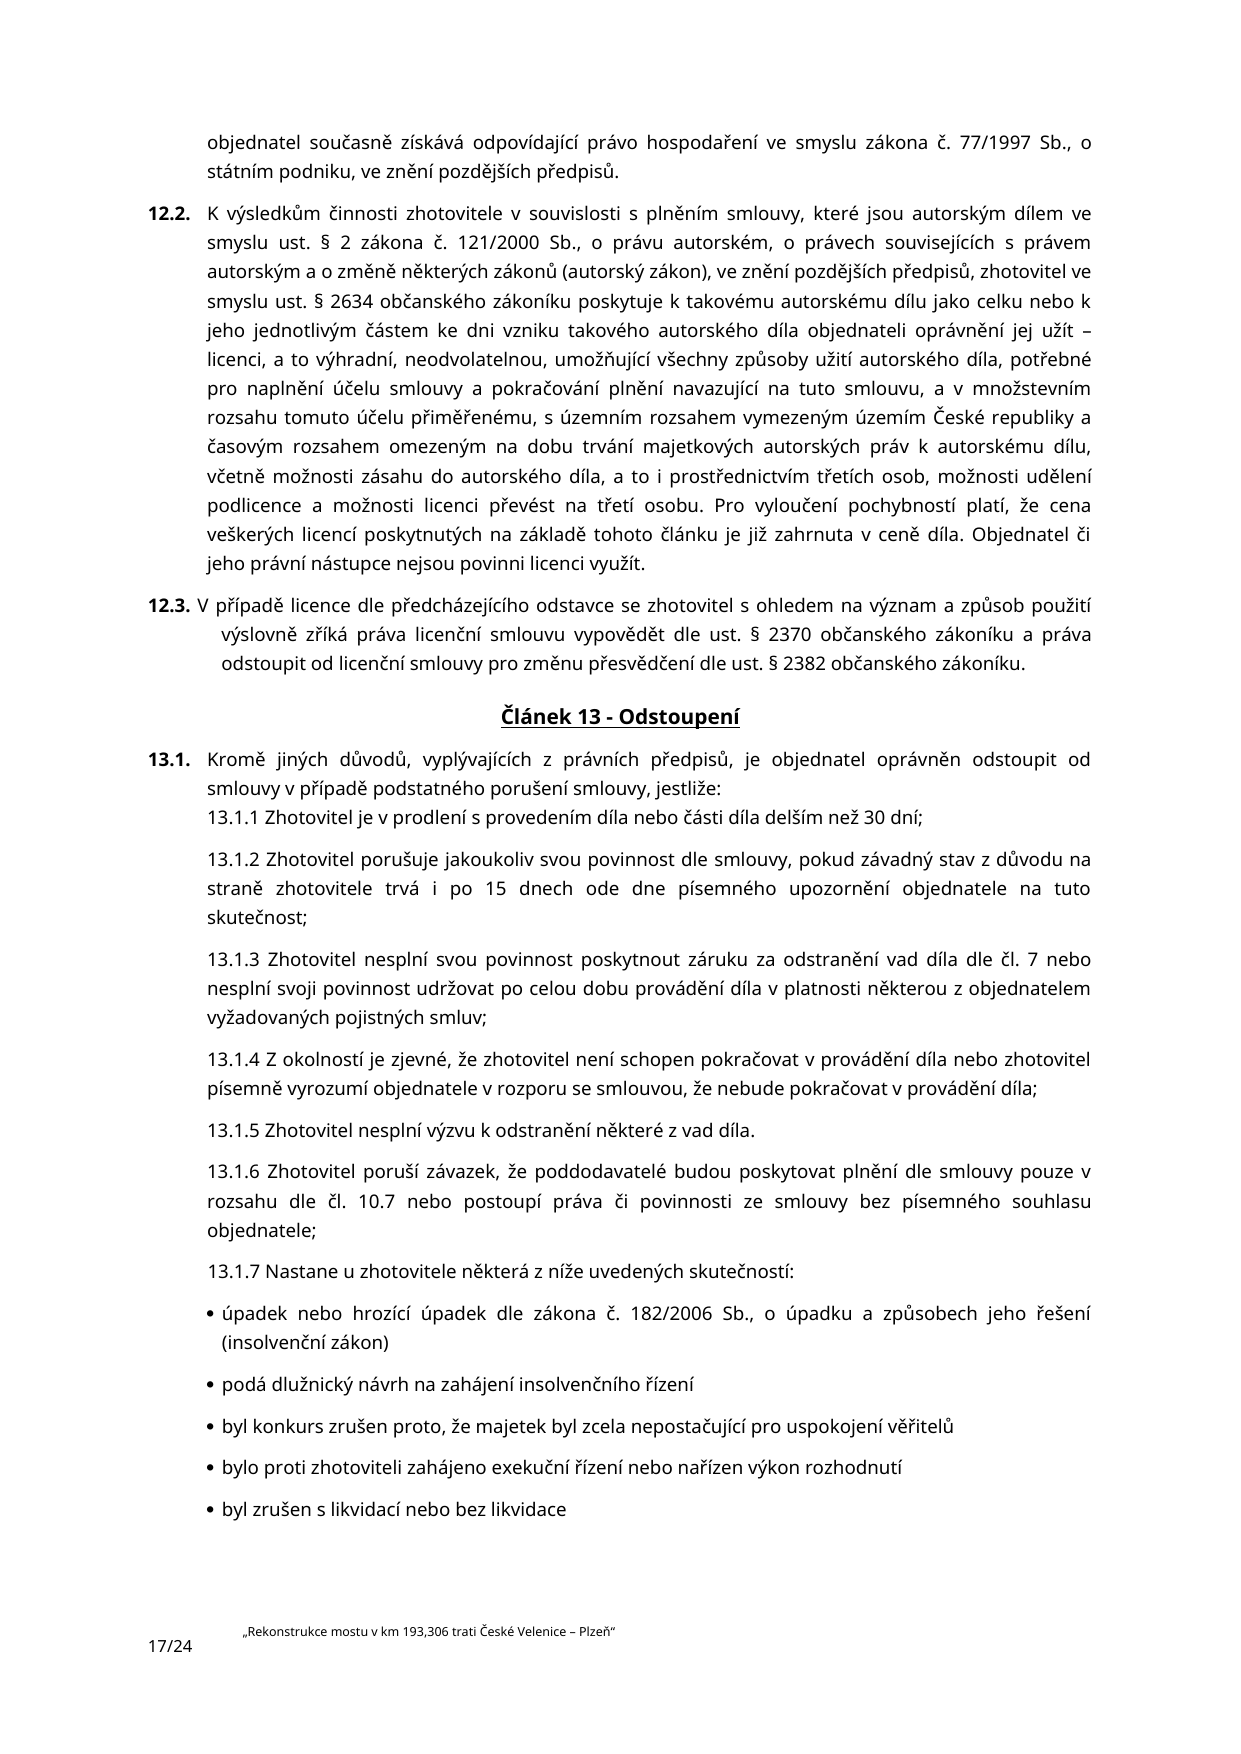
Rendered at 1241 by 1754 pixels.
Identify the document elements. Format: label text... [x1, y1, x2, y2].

text 13.1.6 Zhotovitel poruší závazek, že poddodavatelé budou poskytovat plnění dle smlouvy pouze v rozsahu dle čl. 10.7 nebo postoupí práva či povinnosti ze smlouvy bez písemného souhlasu objednatele; [207, 1156, 1092, 1243]
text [148, 126, 1092, 185]
text 13.1.3 Zhotovitel nesplní svou povinnost poskytnout záruku za odstranění vad díla dle čl. 7 nebo nesplní svoji povinnost udržovat po celou dobu provádění díla v platnosti některou z objednatelem vyžadovaných pojistných smluv; [207, 943, 1092, 1031]
list byl zrušen s likvidací nebo bez likvidace [207, 1493, 1092, 1522]
list úpadek nebo hrozící úpadek dle zákona č. 182/2006 Sb., o úpadku a způsobech jeho řešení (insolvenční zákon) [207, 1297, 1092, 1356]
text 12.2. K výsledkům činnosti zhotovitele v souvislosti s plněním smlouvy, které jsou autorským dílem ve smyslu ust. § 2 zákona č. 121/2000 Sb., o právu autorském, o právech souvisejících s právem autorským a o změně některých zákonů (autorský zákon), ve znění pozdějších předpisů, zhotovitel ve smyslu ust. § 2634 občanského zákoníku poskytuje k takovému autorskému dílu jako celku nebo k jeho jednotlivým částem ke dni vzniku takového autorského díla objednateli oprávnění jej užít – licenci, a to výhradní, neodvolatelnou, umožňující všechny způsoby užití autorského díla, potřebné pro naplnění účelu smlouvy a pokračování plnění navazující na tuto smlouvu, a v množstevním rozsahu tomuto účelu přiměřenému, s územním rozsahem vymezeným územím České republiky a časovým rozsahem omezeným na dobu trvání majetkových autorských práv k autorskému dílu, včetně možnosti zásahu do autorského díla, a to i prostřednictvím třetích osob, možnosti udělení podlicence a možnosti licenci převést na třetí osobu. Pro vyloučení pochybností platí, že cena veškerých licencí poskytnutých na základě tohoto článku je již zahrnuta v ceně díla. Objednatel či jeho právní nástupce nejsou povinni licenci využít. [148, 197, 1092, 576]
list bylo proti zhotoviteli zahájeno exekuční řízení nebo nařízen výkon rozhodnutí [207, 1451, 1092, 1481]
subtitle Článek 13 - Odstoupení [148, 701, 1092, 731]
text 13.1.1 Zhotovitel je v prodlení s provedením díla nebo části díla delším než 30 dní; [207, 801, 1092, 831]
text 13.1.7 Nastane u zhotovitele některá z níže uvedených skutečností: [207, 1256, 1092, 1285]
list byl konkurs zrušen proto, že majetek byl zcela nepostačující pro uspokojení věřitelů [207, 1410, 1092, 1439]
text 12.3. V případě licence dle předcházejícího odstavce se zhotovitel s ohledem na význam a způsob použití výslovně zříká práva licenční smlouvu vypovědět dle ust. § 2370 občanského zákoníku a práva odstoupit od licenční smlouvy pro změnu přesvědčení dle ust. § 2382 občanského zákoníku. [148, 589, 1092, 676]
text 13.1. Kromě jiných důvodů, vyplývajících z právních předpisů, je objednatel oprávněn odstoupit od smlouvy v případě podstatného porušení smlouvy, jestliže: [148, 743, 1092, 801]
text 13.1.5 Zhotovitel nesplní výzvu k odstranění některé z vad díla. [207, 1114, 1092, 1143]
text 13.1.2 Zhotovitel porušuje jakoukoliv svou povinnost dle smlouvy, pokud závadný stav z důvodu na straně zhotovitele trvá i po 15 dnech ode dne písemného upozornění objednatele na tuto skutečnost; [207, 843, 1092, 931]
list podá dlužnický návrh na zahájení insolvenčního řízení [207, 1368, 1092, 1397]
text 13.1.4 Z okolností je zjevné, že zhotovitel není schopen pokračovat v provádění díla nebo zhotovitel písemně vyrozumí objednatele v rozporu se smlouvou, že nebude pokračovat v provádění díla; [207, 1043, 1092, 1101]
